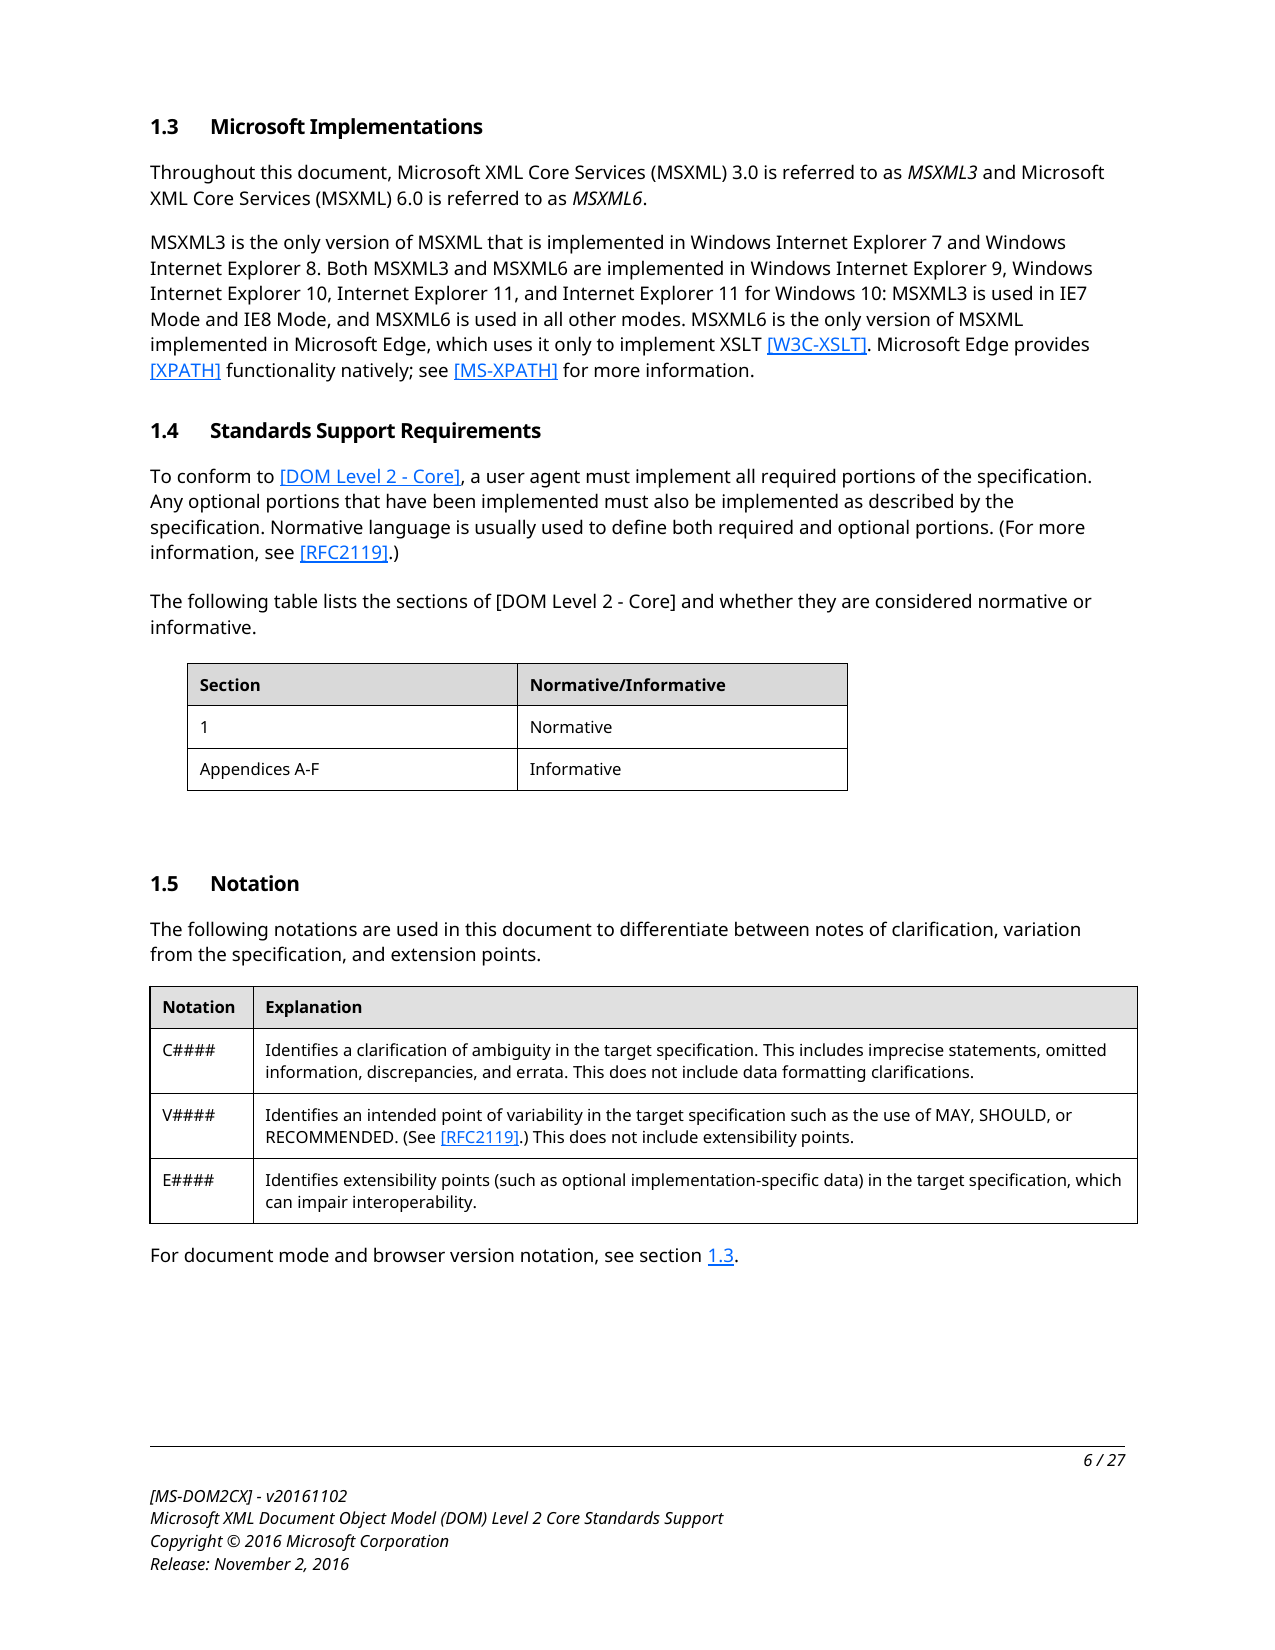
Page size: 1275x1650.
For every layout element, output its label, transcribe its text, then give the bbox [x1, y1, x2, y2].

table_header Explanation [254, 987, 1137, 1028]
text The following table lists the sections of [DOM Level 2 - Core] and whether they are considered normative or informative. [150, 589, 1125, 640]
table_header Notation [151, 987, 253, 1028]
table_cell Identifies a clarification of ambiguity in the target specification. This includes imprecise statements, omitted information, discrepancies, and errata. This does not include data formatting clarifications. [254, 1029, 1137, 1093]
table_cell Appendices A-F [188, 749, 517, 790]
text To conform to [DOM Level 2 - Core], a user agent must implement all required portions of the specification. Any optional portions that have been implemented must also be implemented as described by the specification. Normative language is usually used to define both required and optional portions. (For more information, see [RFC2119].) [150, 463, 1125, 565]
text MSXML3 is the only version of MSXML that is implemented in Windows Internet Explorer 7 and Windows Internet Explorer 8. Both MSXML3 and MSXML6 are implemented in Windows Internet Explorer 9, Windows Internet Explorer 10, Internet Explorer 11, and Internet Explorer 11 for Windows 10: MSXML3 is used in IE7 Mode and IE8 Mode, and MSXML6 is used in all other modes. MSXML6 is the only version of MSXML implemented in Microsoft Edge, which uses it only to implement XSLT [W3C-XSLT]. Microsoft Edge provides [XPATH] functionality natively; see [MS-XPATH] for more information. [150, 229, 1125, 383]
table_cell Informative [518, 749, 847, 790]
table_cell C#### [151, 1029, 253, 1093]
table_header Normative/Informative [518, 664, 847, 705]
subtitle Microsoft Implementations [150, 112, 1125, 141]
subtitle Standards Support Requirements [150, 416, 1125, 444]
table_cell Identifies extensibility points (such as optional implementation-specific data) in the target specification, which can impair interoperability. [254, 1159, 1137, 1223]
table_cell E#### [151, 1159, 253, 1223]
text The following notations are used in this document to differentiate between notes of clarification, variation from the specification, and extension points. [150, 916, 1125, 967]
subtitle Notation [150, 869, 1125, 897]
table_cell 1 [188, 706, 517, 748]
table_cell Normative [518, 706, 847, 748]
table_header Section [188, 664, 517, 705]
text For document mode and browser version notation, see section 1.3. [150, 1243, 1125, 1268]
table_cell V#### [151, 1094, 253, 1158]
text Throughout this document, Microsoft XML Core Services (MSXML) 3.0 is referred to as MSXML3 and Microsoft XML Core Services (MSXML) 6.0 is referred to as MSXML6. [150, 160, 1125, 211]
table_cell Identifies an intended point of variability in the target specification such as the use of MAY, SHOULD, or RECOMMENDED. (See [RFC2119].) This does not include extensibility points. [254, 1094, 1137, 1158]
